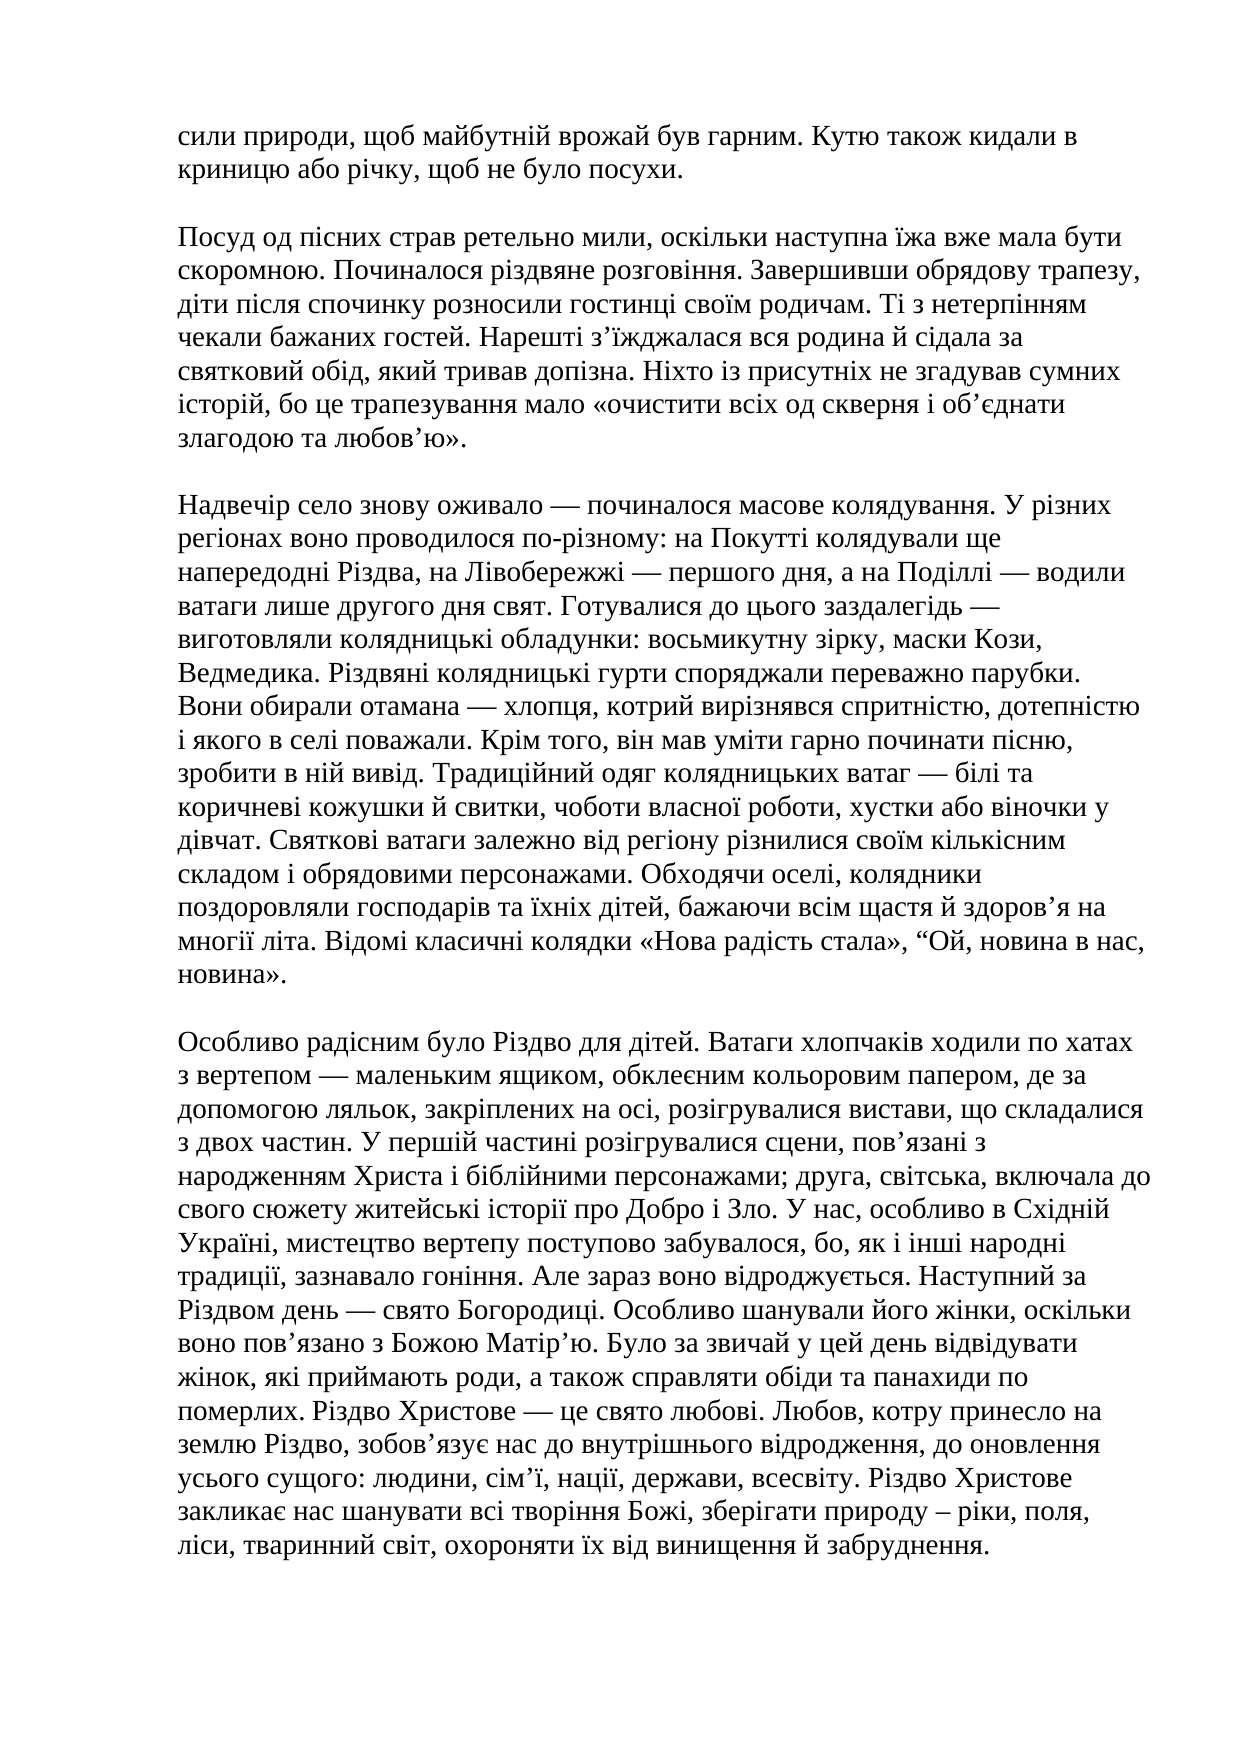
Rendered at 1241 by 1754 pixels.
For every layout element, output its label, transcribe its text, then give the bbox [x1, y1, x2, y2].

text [177, 118, 1152, 185]
text Посуд од пісних страв ретельно мили, оскільки наступна їжа вже мала бути скоромною. Починалося різдвяне розговіння. Завершивши обрядову трапезу, діти після спочинку розносили гостинці своїм родичам. Ті з нетерпінням чекали бажаних гостей. Нарешті з’їжджалася вся родина й сідала за святковий обід, який тривав допізна. Ніхто із присутніх не згадував сумних історій, бо це трапезування мало «очистити всіх од скверня і об’єднати злагодою та любов’ю». [177, 219, 1152, 453]
text Особливо радісним було Різдво для дітей. Ватаги хлопчаків ходили по хатах з вертепом — маленьким ящиком, обклеєним кольоровим папером, де за допомогою ляльок, закріплених на осі, розігрувалися вистави, що складалися з двох частин. У першій частині розігрувалися сцени, пов’язані з народженням Христа і біблійними персонажами; друга, світська, включала до свого сюжету житейські історії про Добро і Зло. У нас, особливо в Східній Україні, мистецтво вертепу поступово забувалося, бо, як і інші народні традиції, зазнавало гоніння. Але зараз воно відроджується. Наступний за Різдвом день — свято Богородиці. Особливо шанували його жінки, оскільки воно пов’язано з Божою Матір’ю. Було за звичай у цей день відвідувати жінок, які приймають роди, а також справляти обіди та панахиди по померлих. Різдво Христове — це свято любові. Любов, котру принесло на землю Різдво, зобов’язує нас до внутрішнього відродження, до оновлення усього сущого: людини, сім’ї, нації, держави, всесвіту. Різдво Христове закликає нас шанувати всі творіння Божі, зберігати природу – ріки, поля, ліси, тваринний світ, охороняти їх від винищення й забруднення. [177, 1024, 1152, 1560]
text Надвечір село знову оживало — починалося масове колядування. У різних регіонах воно проводилося по-різному: на Покутті колядували ще напередодні Різдва, на Лівобережжі — першого дня, а на Поділлі — водили ватаги лише другого дня свят. Готувалися до цього заздалегідь — виготовляли колядницькі обладунки: восьмикутну зірку, маски Кози, Ведмедика. Різдвяні колядницькі гурти споряджали переважно парубки. Вони обирали отамана — хлопця, котрий вирізнявся спритністю, дотепністю і якого в селі поважали. Крім того, він мав уміти гарно починати пісню, зробити в ній вивід. Традиційний одяг колядницьких ватаг — білі та коричневі кожушки й свитки, чоботи власної роботи, хустки або віночки у дівчат. Святкові ватаги залежно від регіону різнилися своїм кількісним складом і обрядовими персонажами. Обходячи оселі, колядники поздоровляли господарів та їхніх дітей, бажаючи всім щастя й здоров’я на многії літа. Відомі класичні колядки «Нова радість стала», “Ой, новина в нас, новина». [177, 487, 1152, 990]
